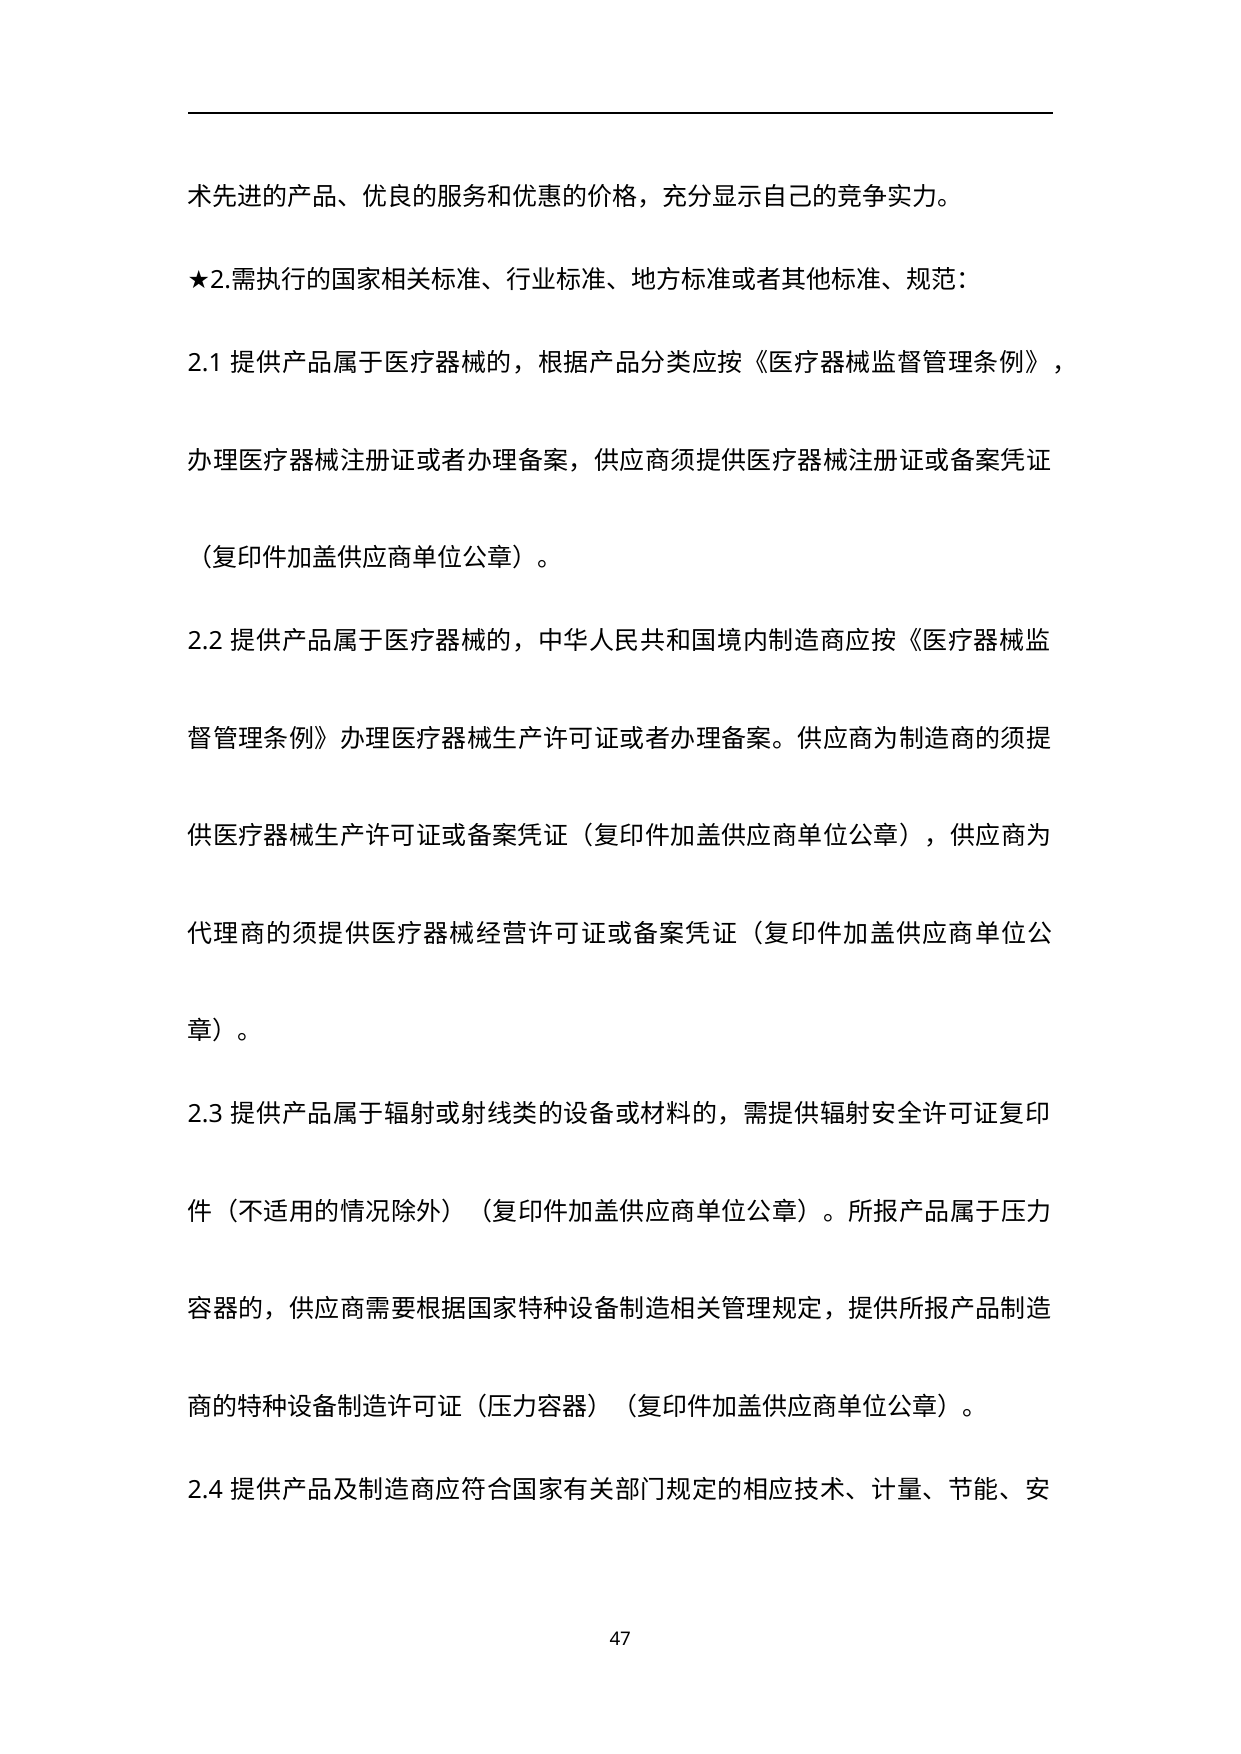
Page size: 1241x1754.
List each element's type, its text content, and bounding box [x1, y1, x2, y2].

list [187, 1455, 1053, 1520]
list ★2.需执行的国家相关标准、行业标准、地方标准或者其他标准、规范： [187, 245, 1053, 310]
list 2.3 提供产品属于辐射或射线类的设备或材料的，需提供辐射安全许可证复印件（不适用的情况除外）（复印件加盖供应商单位公章）。所报产品属于压力容器的，供应商需要根据国家特种设备制造相关管理规定，提供所报产品制造商的特种设备制造许可证（压力容器）（复印件加盖供应商单位公章）。 [187, 1079, 1053, 1437]
list 2.1 提供产品属于医疗器械的，根据产品分类应按《医疗器械监督管理条例》，办理医疗器械注册证或者办理备案，供应商须提供医疗器械注册证或备案凭证（复印件加盖供应商单位公章）。 [187, 328, 1053, 588]
list 2.2 提供产品属于医疗器械的，中华人民共和国境内制造商应按《医疗器械监督管理条例》办理医疗器械生产许可证或者办理备案。供应商为制造商的须提供医疗器械生产许可证或备案凭证（复印件加盖供应商单位公章），供应商为代理商的须提供医疗器械经营许可证或备案凭证（复印件加盖供应商单位公章）。 [187, 606, 1053, 1061]
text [187, 162, 1053, 227]
